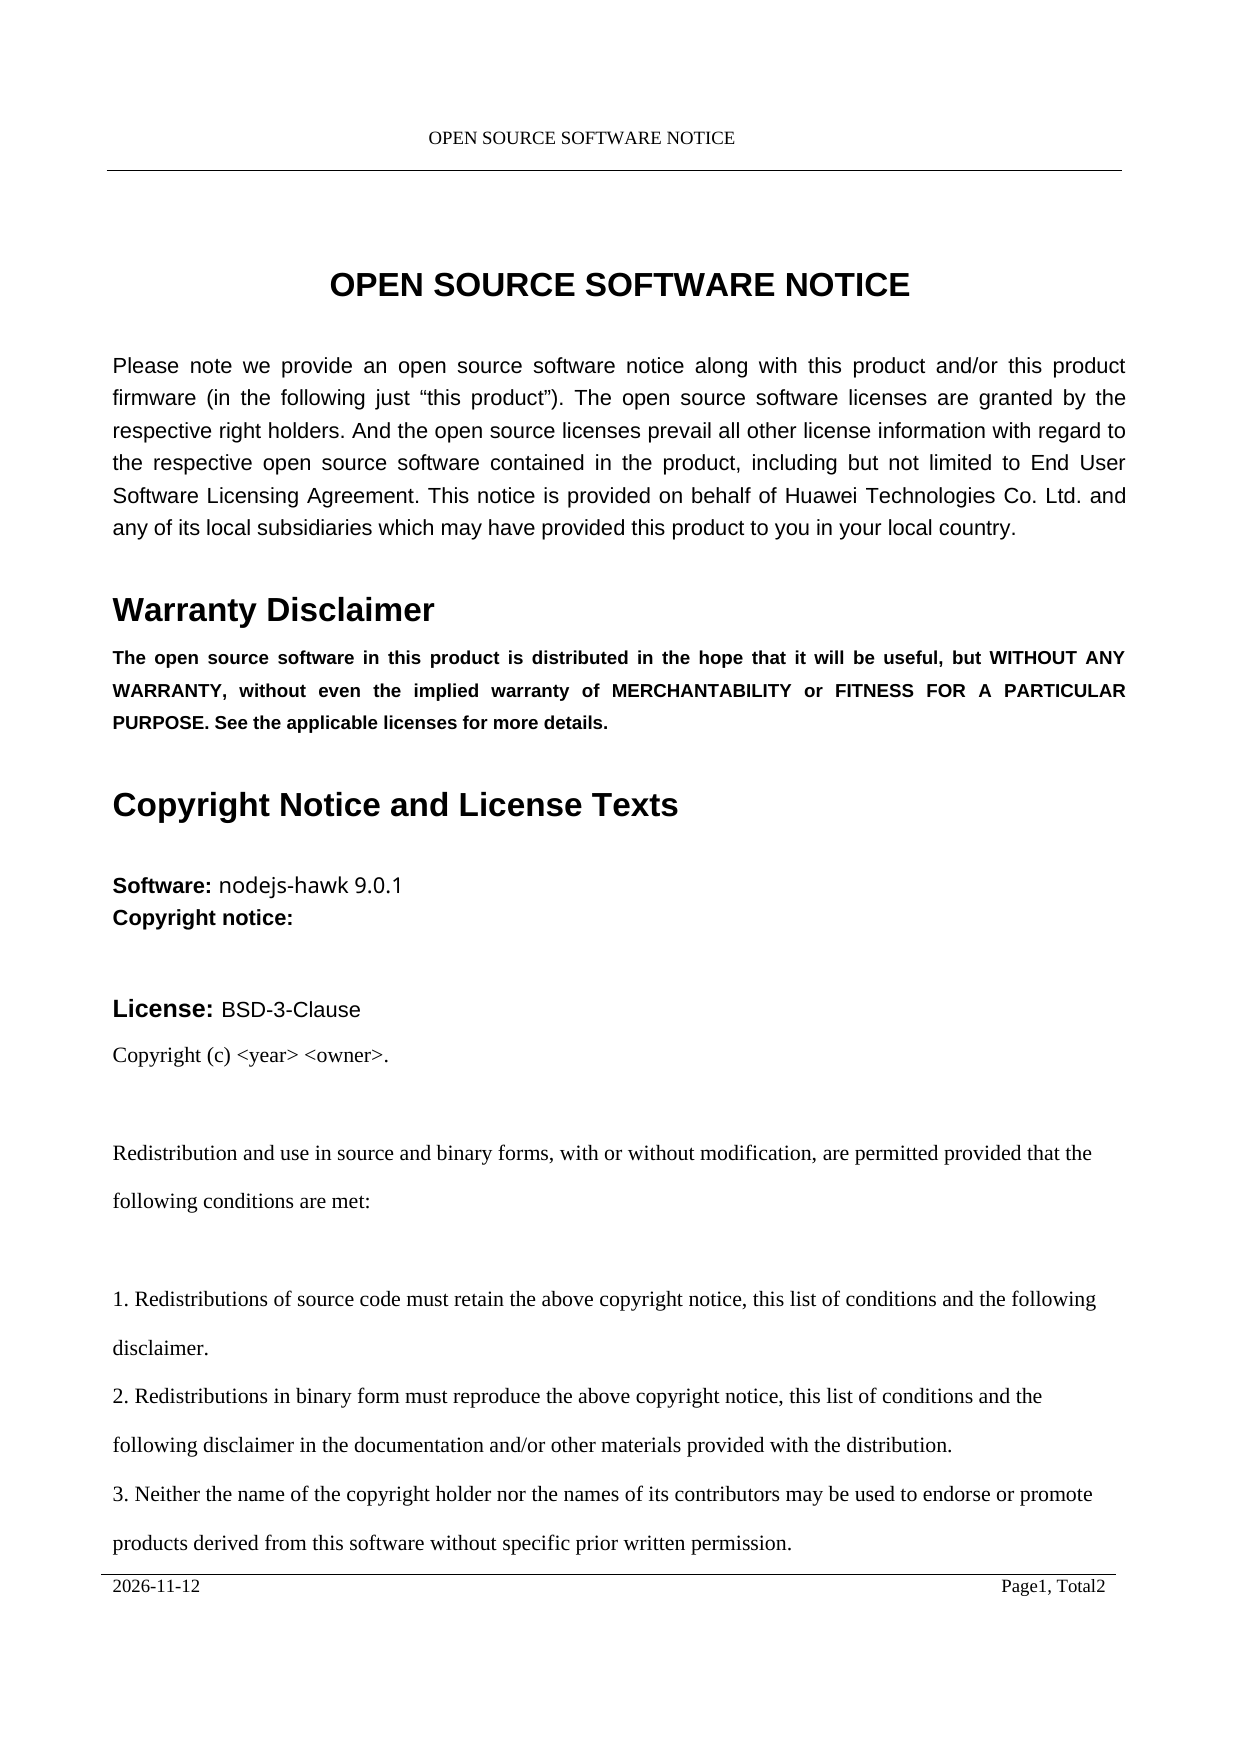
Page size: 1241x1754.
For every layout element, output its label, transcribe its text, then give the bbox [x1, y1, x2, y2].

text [112, 1038, 1128, 1558]
text The open source software in this product is distributed in the hope that it will be useful, but WITHOUT ANY WARRANTY, without even the implied warranty of MERCHANTABILITY or FITNESS FOR A PARTICULAR PURPOSE. See the applicable licenses for more details. [112, 641, 1128, 739]
text Copyright notice: [112, 901, 1128, 934]
text Software: nodejs-hawk 9.0.1 [112, 869, 1128, 901]
text Please note we provide an open source software notice along with this product and/or this product firmware (in the following just “this product”). The open source software licenses are granted by the respective right holders. And the open source licenses prevail all other license information with regard to the respective open source software contained in the product, including but not limited to End User Software Licensing Agreement. This notice is provided on behalf of Huawei Technologies Co. Ltd. and any of its local subsidiaries which may have provided this product to you in your local country. [112, 349, 1128, 544]
text OPEN SOURCE SOFTWARE NOTICE [112, 251, 1128, 316]
text Warranty Disclaimer [112, 576, 1128, 641]
text License: BSD-3-Clause [112, 992, 1128, 1024]
text Copyright Notice and License Texts [112, 771, 1128, 836]
